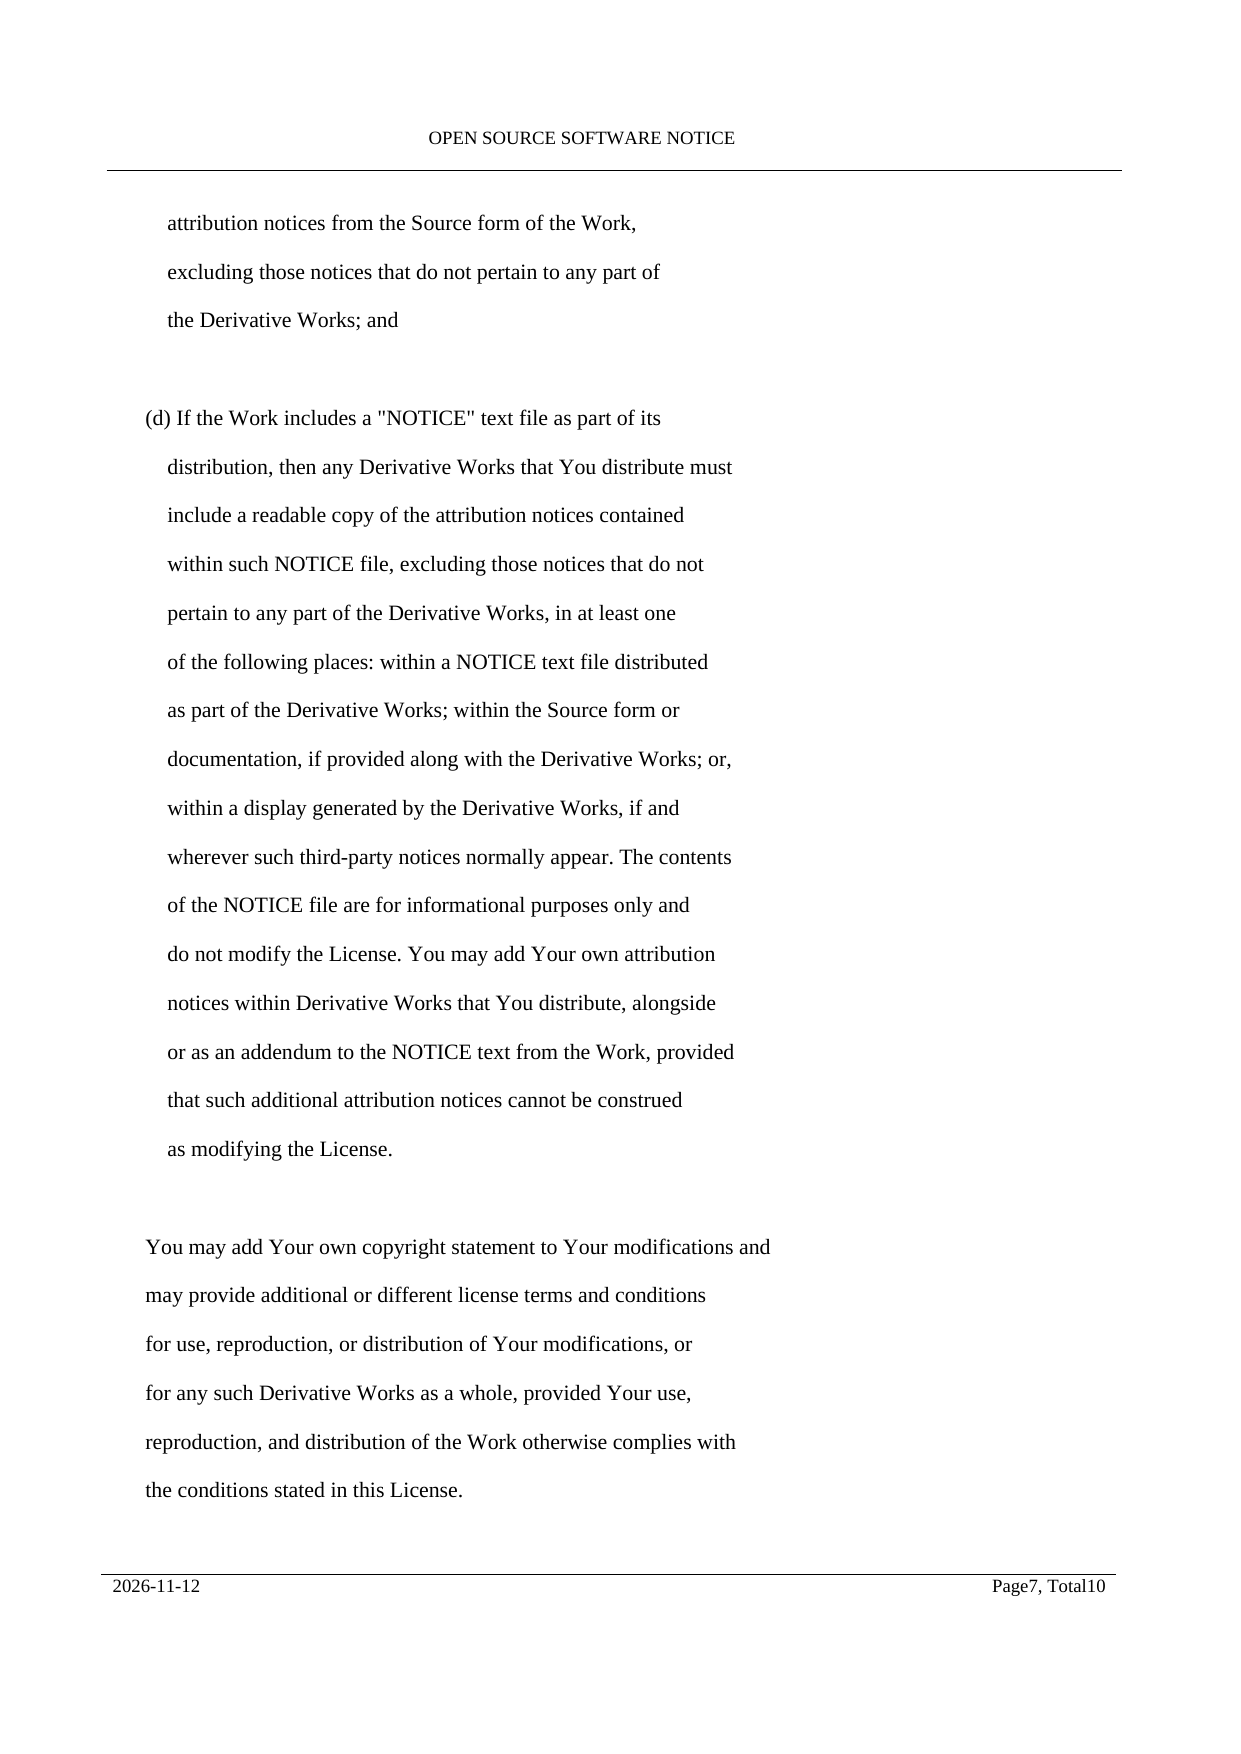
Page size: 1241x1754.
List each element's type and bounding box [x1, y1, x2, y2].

text [112, 206, 1128, 1506]
